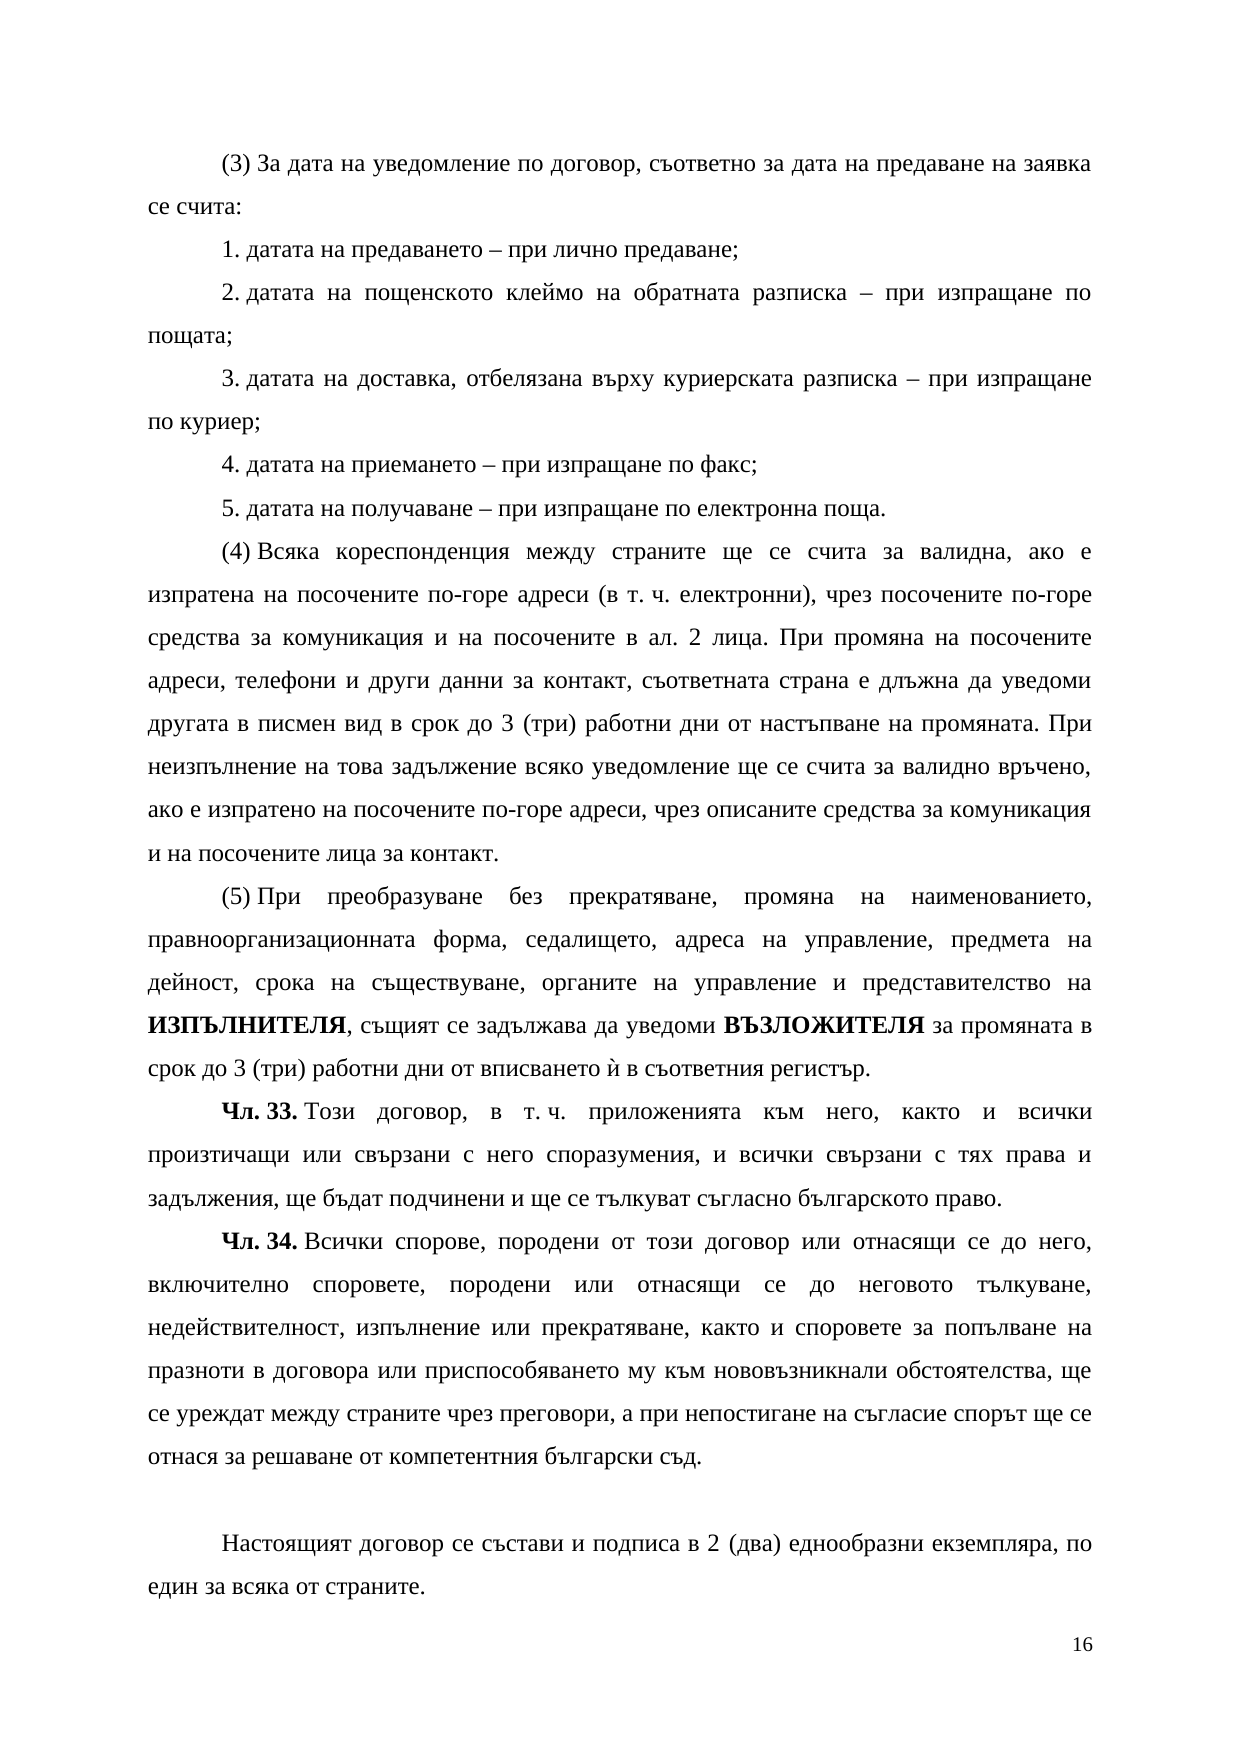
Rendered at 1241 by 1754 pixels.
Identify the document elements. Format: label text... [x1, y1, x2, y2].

text Чл. 34. Всички спорове, породени от този договор или отнасящи се до него, включително споровете, породени или отнасящи се до неговото тълкуване, недействителност, изпълнение или прекратяване, както и споровете за попълване на празноти в договора или приспособяването му към нововъзникнали обстоятелства, ще се уреждат между страните чрез преговори, а при непостигане на съгласие спорът ще се отнася за решаване от компетентния български съд. [148, 1226, 1093, 1470]
text (5) При преобразуване без прекратяване, промяна на наименованието, правноорганизационната форма, седалището, адреса на управление, предмета на дейност, срока на съществуване, органите на управление и представителство на ИЗПЪЛНИТЕЛЯ, същият се задължава да уведоми ВЪЗЛОЖИТЕЛЯ за промяната в срок до 3 (три) работни дни от вписването ѝ в съответния регистър. [148, 881, 1093, 1082]
text 4. датата на приемането – при изпращане по факс; [148, 449, 1093, 478]
text Чл. 33. Този договор, в т. ч. приложенията към него, както и всички произтичащи или свързани с него споразумения, и всички свързани с тях права и задължения, ще бъдат подчинени и ще се тълкуват съгласно българското право. [148, 1096, 1093, 1211]
text 2. датата на пощенското клеймо на обратната разписка – при изпращане по пощата; [148, 277, 1093, 349]
text 1. датата на предаването – при лично предаване; [148, 234, 1093, 263]
text 3. датата на доставка, отбелязана върху куриерската разписка – при изпращане по куриер; [148, 363, 1093, 435]
text (4) Всяка кореспонденция между страните ще се счита за валидна, ако е изпратена на посочените по-горе адреси (в т. ч. електронни), чрез посочените по-горе средства за комуникация и на посочените в ал. 2 лица. При промяна на посочените адреси, телефони и други данни за контакт, съответната страна е длъжна да уведоми другата в писмен вид в срок до 3 (три) работни дни от настъпване на промяната. При неизпълнение на това задължение всяко уведомление ще се счита за валидно връчено, ако е изпратено на посочените по-горе адреси, чрез описаните средства за комуникация и на посочените лица за контакт. [148, 536, 1093, 866]
text 5. датата на получаване – при изпращане по електронна поща. [148, 493, 1093, 521]
text Настоящият договор се състави и подписа в 2 (два) еднообразни екземпляра, по един за всяка от страните. [148, 1528, 1093, 1599]
text (3) За дата на уведомление по договор, съответно за дата на предаване на заявка се счита: [148, 148, 1093, 219]
